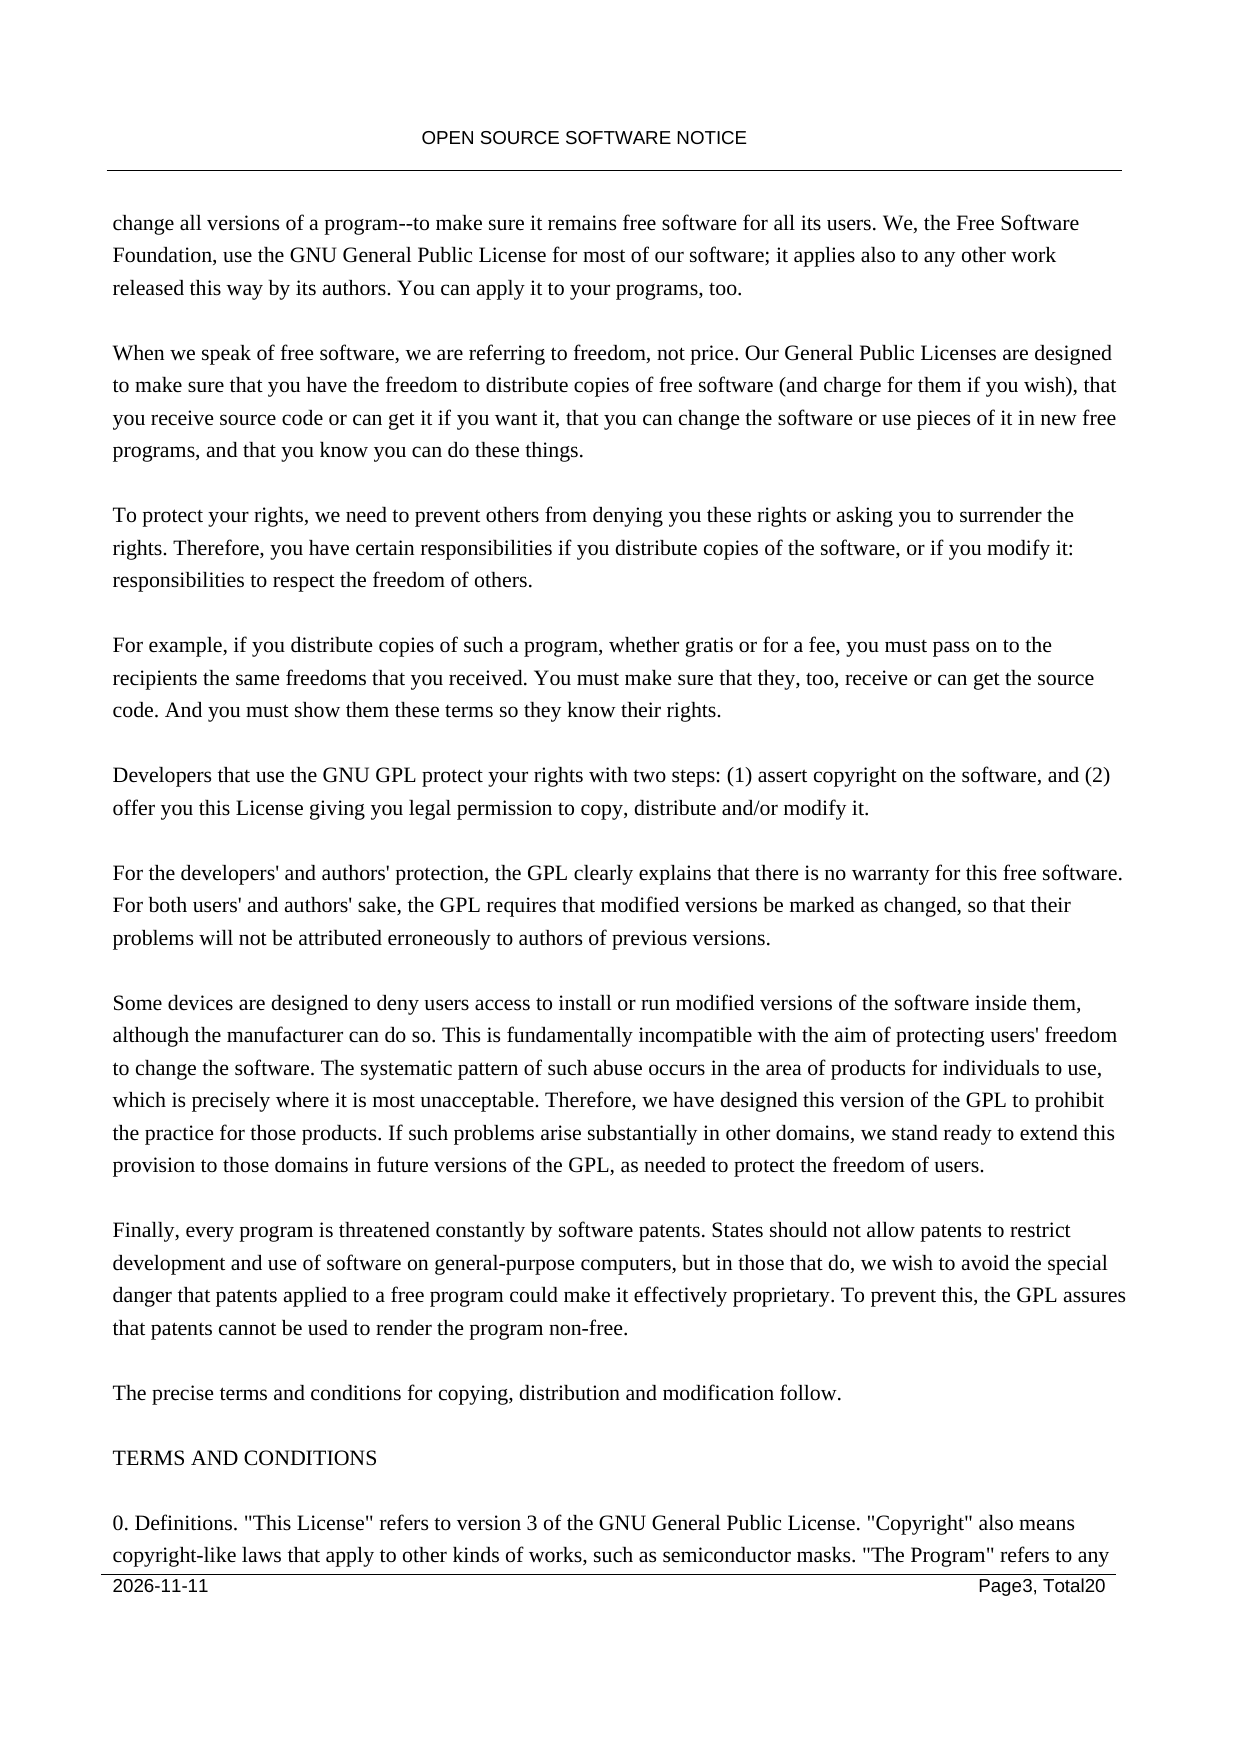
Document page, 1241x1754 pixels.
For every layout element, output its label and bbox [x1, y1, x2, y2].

text [112, 206, 1128, 1571]
